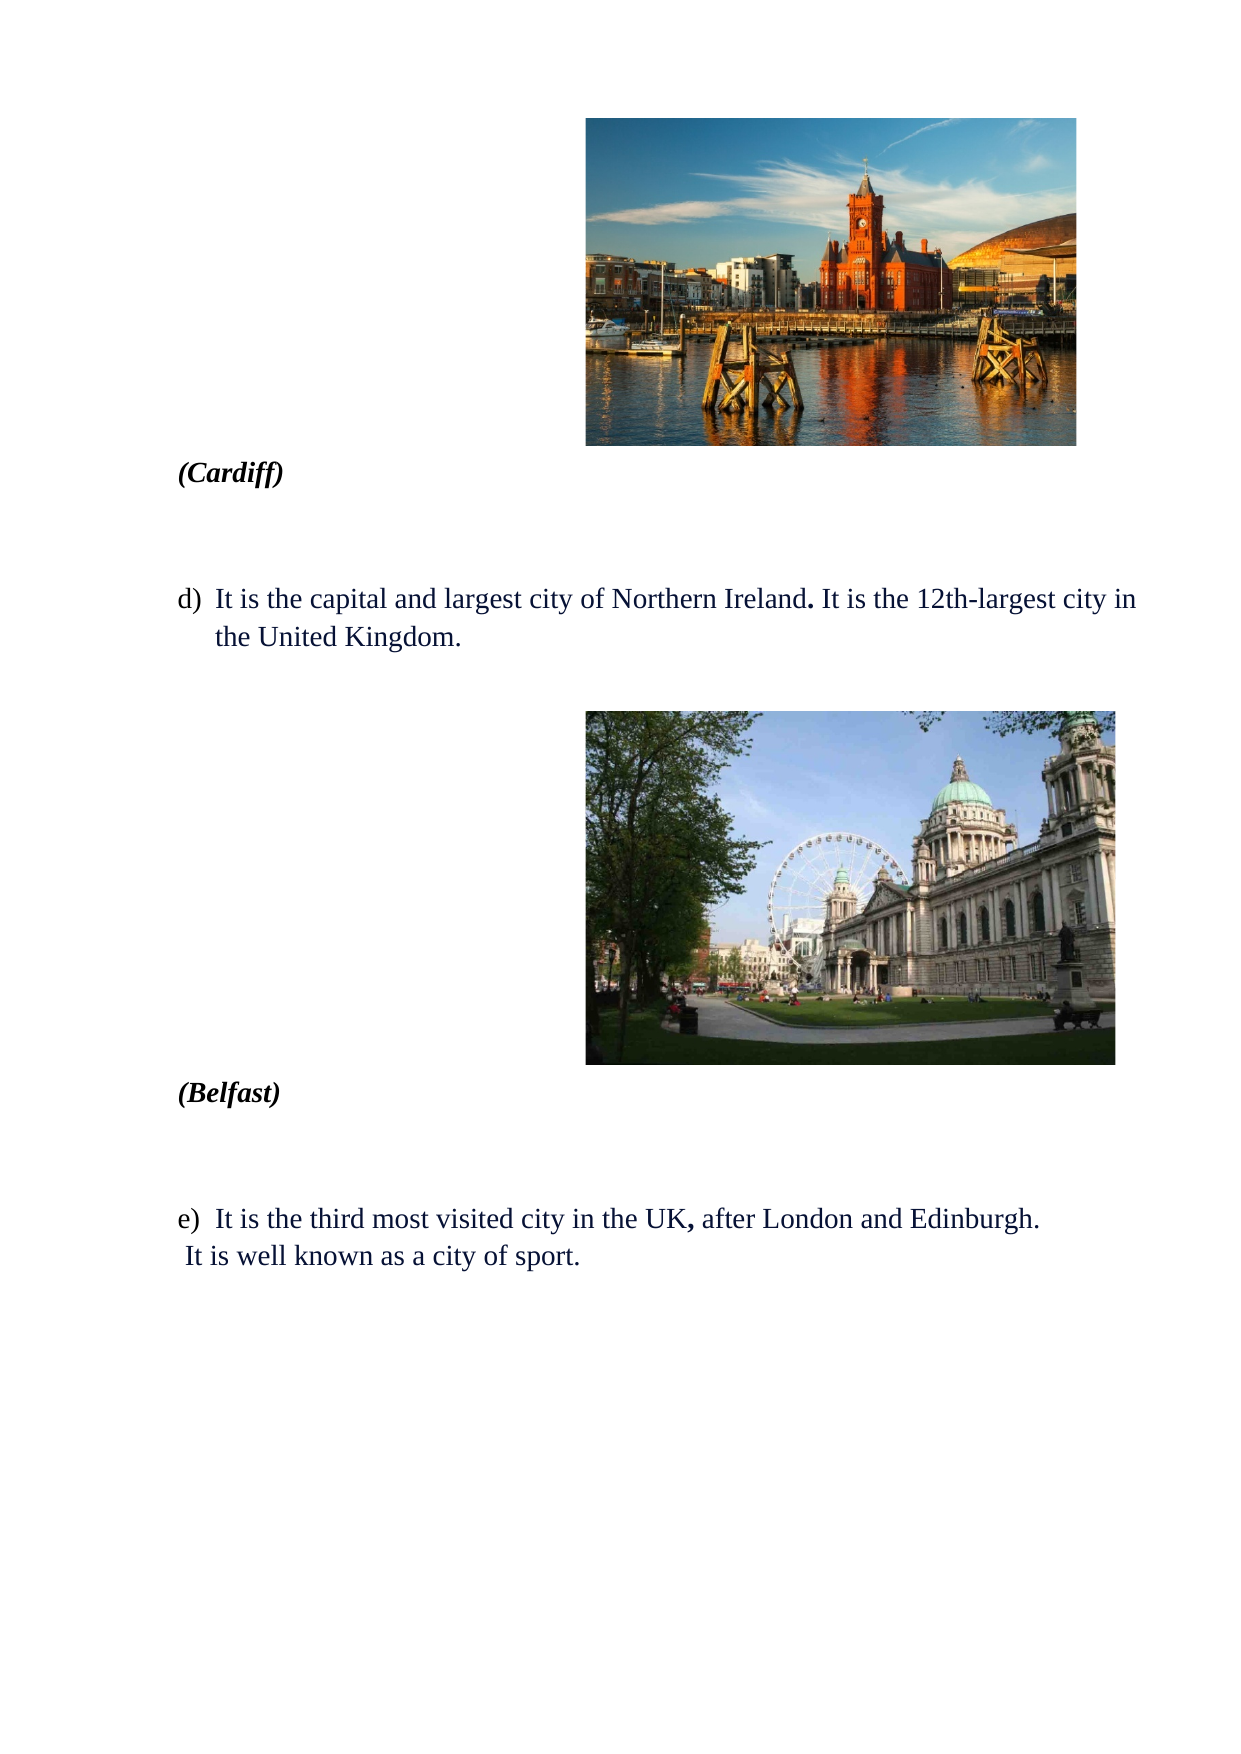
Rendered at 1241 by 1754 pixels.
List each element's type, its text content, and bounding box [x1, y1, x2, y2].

list It is the capital and largest city of Northern Ireland. It is the 12th-largest city in the United Kingdom. [177, 577, 1162, 652]
text It is well known as a city of sport. [177, 1234, 1162, 1272]
picture [585, 711, 1116, 1065]
list It is the third most visited city in the UK, after London and Edinburgh. [177, 1197, 1162, 1234]
picture [585, 118, 1077, 446]
